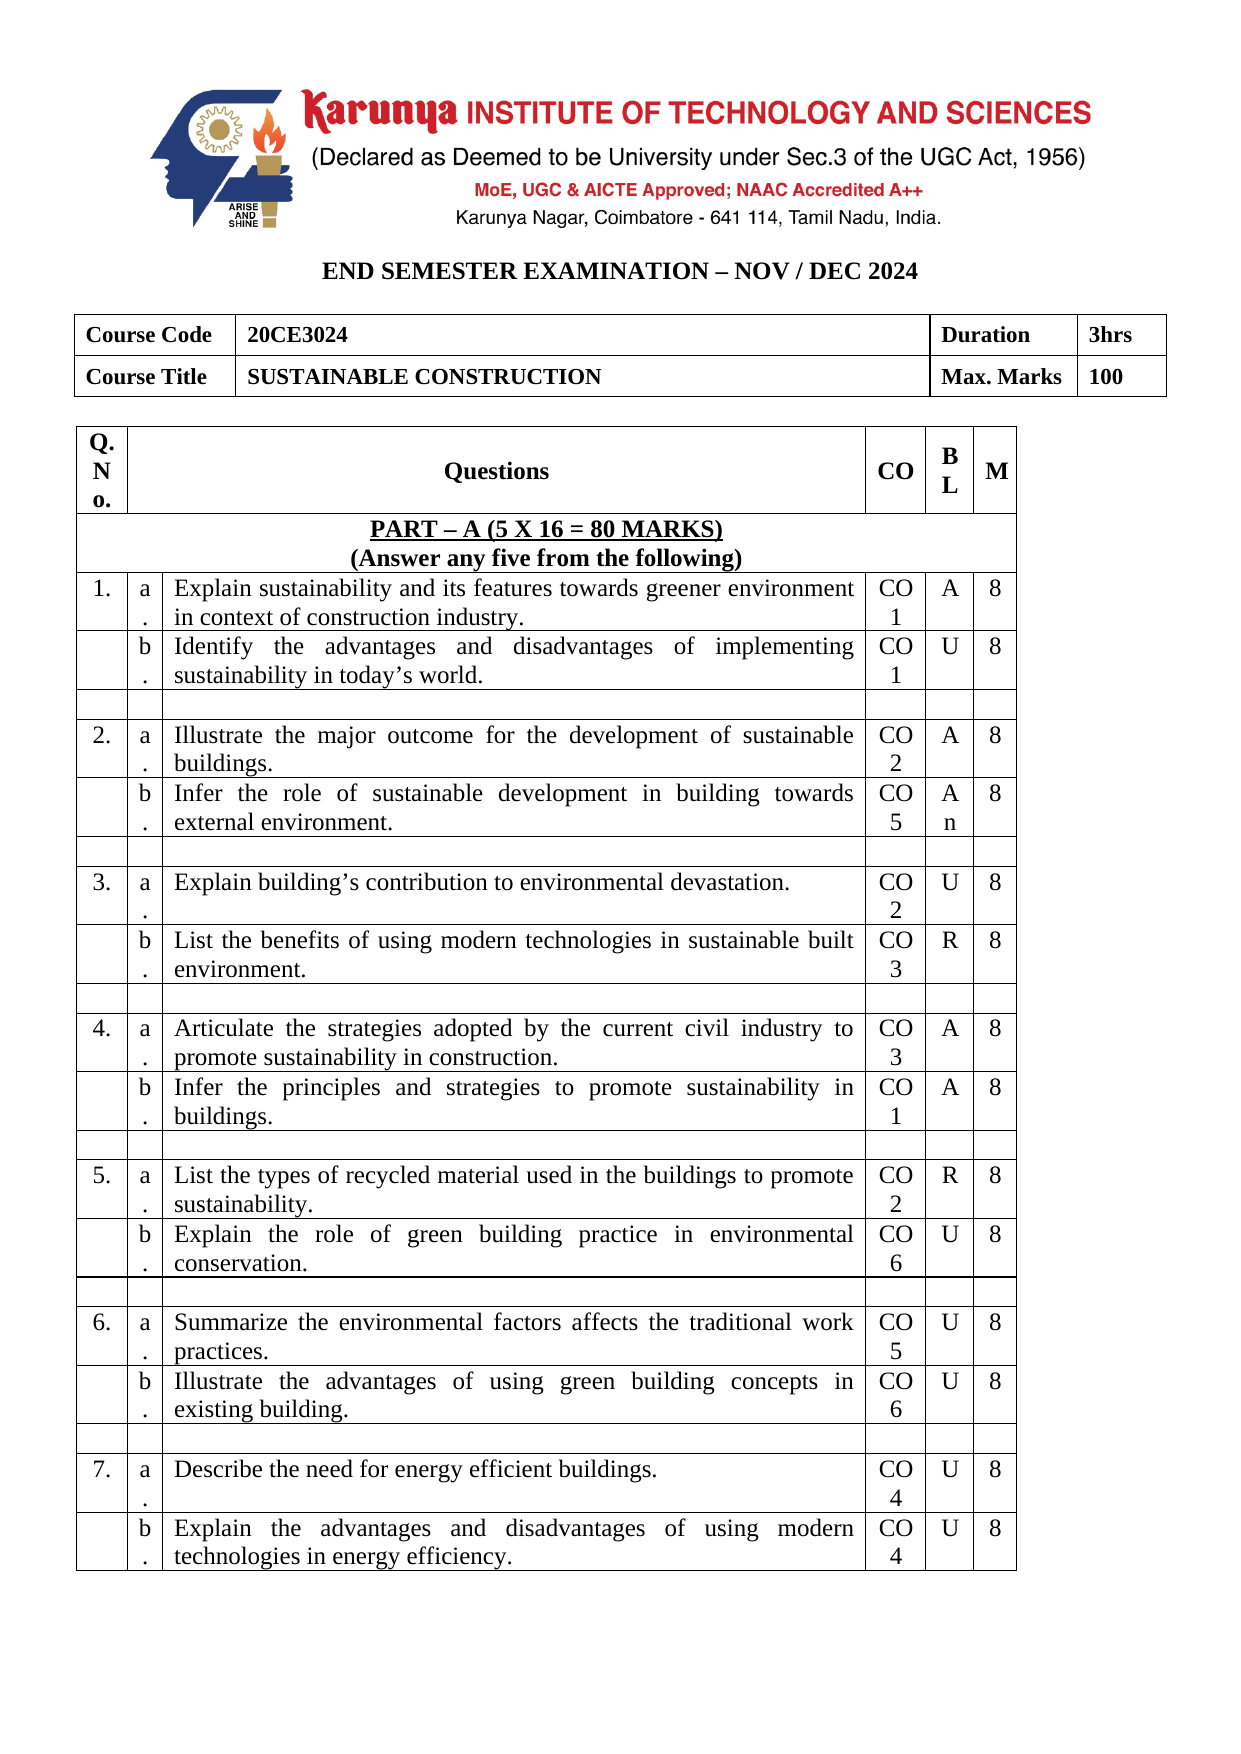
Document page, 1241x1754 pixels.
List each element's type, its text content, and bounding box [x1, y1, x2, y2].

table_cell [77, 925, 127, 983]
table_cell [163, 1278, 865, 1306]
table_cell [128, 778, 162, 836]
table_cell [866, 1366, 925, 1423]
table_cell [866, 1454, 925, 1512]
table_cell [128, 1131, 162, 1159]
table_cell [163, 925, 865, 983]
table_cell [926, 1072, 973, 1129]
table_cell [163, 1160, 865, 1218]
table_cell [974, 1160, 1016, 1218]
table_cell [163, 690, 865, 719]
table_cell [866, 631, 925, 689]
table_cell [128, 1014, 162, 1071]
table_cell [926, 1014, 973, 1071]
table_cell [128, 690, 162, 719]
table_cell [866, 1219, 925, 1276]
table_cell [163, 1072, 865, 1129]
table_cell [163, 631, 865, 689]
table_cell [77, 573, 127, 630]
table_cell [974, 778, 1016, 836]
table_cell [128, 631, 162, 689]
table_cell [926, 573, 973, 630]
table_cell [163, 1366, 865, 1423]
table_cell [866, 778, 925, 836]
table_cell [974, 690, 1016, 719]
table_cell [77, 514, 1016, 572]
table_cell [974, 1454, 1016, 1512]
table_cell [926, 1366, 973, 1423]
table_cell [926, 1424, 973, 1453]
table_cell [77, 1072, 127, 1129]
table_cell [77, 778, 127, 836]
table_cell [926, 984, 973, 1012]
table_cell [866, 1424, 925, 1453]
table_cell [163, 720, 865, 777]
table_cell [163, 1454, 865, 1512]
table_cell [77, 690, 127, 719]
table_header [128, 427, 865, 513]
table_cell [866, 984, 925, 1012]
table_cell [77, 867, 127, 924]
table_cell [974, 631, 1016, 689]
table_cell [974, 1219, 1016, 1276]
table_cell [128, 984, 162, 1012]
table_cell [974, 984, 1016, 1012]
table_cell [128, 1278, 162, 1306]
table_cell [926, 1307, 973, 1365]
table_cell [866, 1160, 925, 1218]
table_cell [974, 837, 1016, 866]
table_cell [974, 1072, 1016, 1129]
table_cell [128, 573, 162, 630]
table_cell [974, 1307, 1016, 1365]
text END SEMESTER EXAMINATION – NOV / DEC 2024 [150, 256, 1090, 285]
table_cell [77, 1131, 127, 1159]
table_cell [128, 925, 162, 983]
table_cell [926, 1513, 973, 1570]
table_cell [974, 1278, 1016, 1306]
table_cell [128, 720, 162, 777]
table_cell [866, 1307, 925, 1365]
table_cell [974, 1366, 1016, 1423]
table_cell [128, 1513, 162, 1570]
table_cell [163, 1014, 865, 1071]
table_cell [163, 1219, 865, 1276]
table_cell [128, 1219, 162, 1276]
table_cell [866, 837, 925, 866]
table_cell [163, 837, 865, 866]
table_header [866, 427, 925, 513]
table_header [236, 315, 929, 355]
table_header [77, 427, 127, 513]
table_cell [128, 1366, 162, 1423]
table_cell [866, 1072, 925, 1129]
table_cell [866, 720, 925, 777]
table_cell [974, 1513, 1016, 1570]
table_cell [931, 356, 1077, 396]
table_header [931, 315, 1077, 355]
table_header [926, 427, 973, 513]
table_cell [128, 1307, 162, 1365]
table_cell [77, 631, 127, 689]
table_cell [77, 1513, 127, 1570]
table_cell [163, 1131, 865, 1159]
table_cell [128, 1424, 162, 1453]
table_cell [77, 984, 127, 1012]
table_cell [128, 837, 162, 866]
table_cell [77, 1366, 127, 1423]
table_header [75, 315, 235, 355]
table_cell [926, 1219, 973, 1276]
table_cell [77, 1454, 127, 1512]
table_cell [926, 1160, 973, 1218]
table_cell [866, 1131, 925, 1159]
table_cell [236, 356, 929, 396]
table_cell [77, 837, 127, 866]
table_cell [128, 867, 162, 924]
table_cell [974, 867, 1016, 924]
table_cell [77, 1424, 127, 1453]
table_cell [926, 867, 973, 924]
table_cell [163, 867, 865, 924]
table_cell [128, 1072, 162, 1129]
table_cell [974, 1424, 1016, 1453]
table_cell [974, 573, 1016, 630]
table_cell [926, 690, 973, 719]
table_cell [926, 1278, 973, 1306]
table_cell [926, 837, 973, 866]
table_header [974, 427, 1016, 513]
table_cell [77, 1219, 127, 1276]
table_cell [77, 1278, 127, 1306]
picture [150, 89, 1091, 228]
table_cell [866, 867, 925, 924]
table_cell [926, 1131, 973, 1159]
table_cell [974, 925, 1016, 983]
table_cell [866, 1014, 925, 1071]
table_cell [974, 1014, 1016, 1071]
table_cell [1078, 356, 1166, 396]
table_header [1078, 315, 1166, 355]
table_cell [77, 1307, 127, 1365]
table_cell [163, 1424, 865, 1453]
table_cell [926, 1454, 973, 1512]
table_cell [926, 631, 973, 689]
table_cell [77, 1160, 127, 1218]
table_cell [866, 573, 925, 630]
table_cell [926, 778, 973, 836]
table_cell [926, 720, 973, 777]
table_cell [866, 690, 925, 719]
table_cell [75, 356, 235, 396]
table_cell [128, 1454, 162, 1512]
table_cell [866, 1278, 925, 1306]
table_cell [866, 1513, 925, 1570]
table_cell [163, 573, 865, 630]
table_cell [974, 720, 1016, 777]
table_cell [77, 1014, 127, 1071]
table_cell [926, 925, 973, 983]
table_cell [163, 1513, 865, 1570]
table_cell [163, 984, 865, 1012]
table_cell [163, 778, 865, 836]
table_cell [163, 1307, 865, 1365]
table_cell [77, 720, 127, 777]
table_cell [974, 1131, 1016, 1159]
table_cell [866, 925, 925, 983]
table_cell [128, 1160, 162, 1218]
